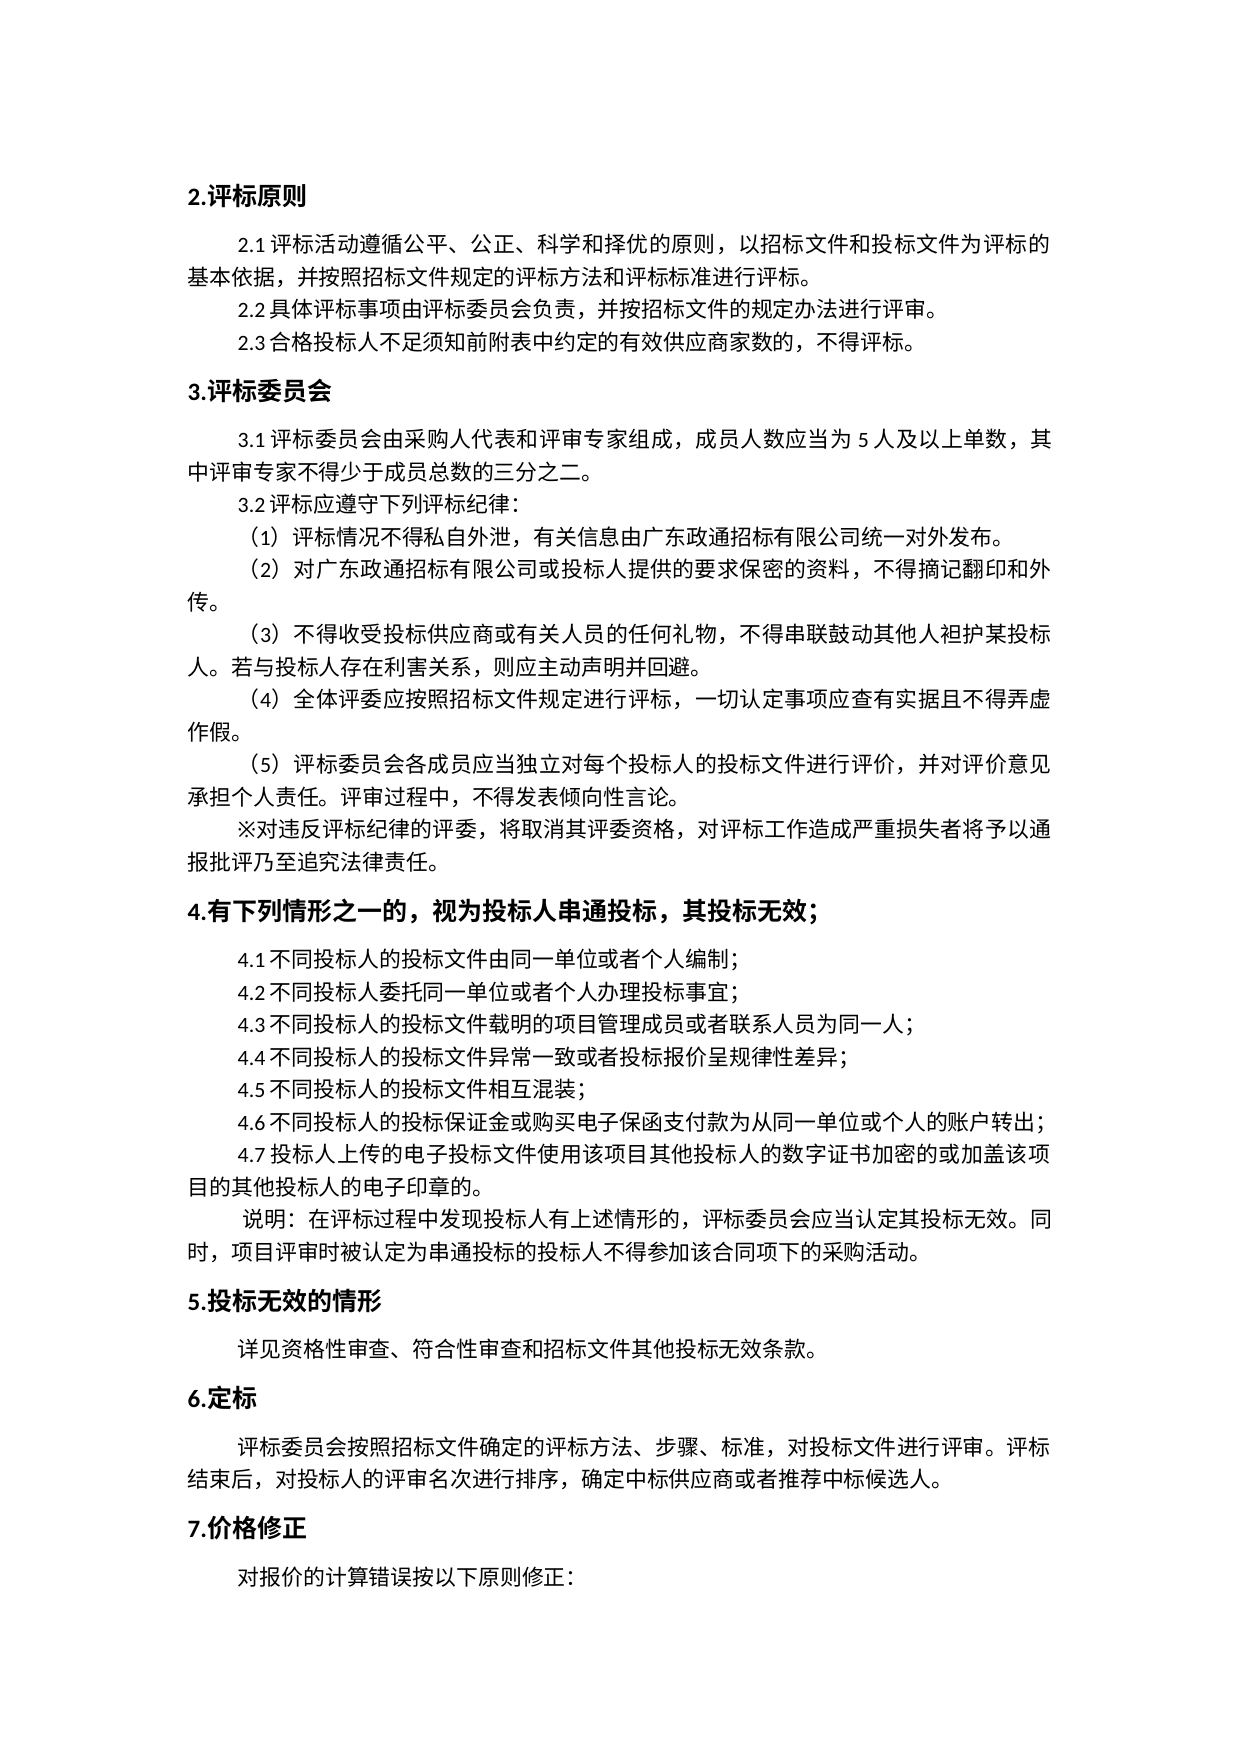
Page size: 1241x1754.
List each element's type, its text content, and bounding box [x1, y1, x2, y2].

text （1）评标情况不得私自外泄，有关信息由广东政通招标有限公司统一对外发布。 [187, 519, 1053, 552]
text 说明：在评标过程中发现投标人有上述情形的，评标委员会应当认定其投标无效。同时，项目评审时被认定为串通投标的投标人不得参加该合同项下的采购活动。 [187, 1202, 1053, 1267]
text （2）对广东政通招标有限公司或投标人提供的要求保密的资料，不得摘记翻印和外传。 [187, 552, 1053, 617]
text 3.2评标应遵守下列评标纪律： [187, 487, 1053, 519]
text 4.4不同投标人的投标文件异常一致或者投标报价呈规律性差异； [187, 1039, 1053, 1072]
text （3）不得收受投标供应商或有关人员的任何礼物，不得串联鼓动其他人袒护某投标人。若与投标人存在利害关系，则应主动声明并回避。 [187, 617, 1053, 682]
text 详见资格性审查、符合性审查和招标文件其他投标无效条款。 [187, 1332, 1053, 1364]
text 6.定标 [187, 1364, 1053, 1429]
text 评标委员会按照招标文件确定的评标方法、步骤、标准，对投标文件进行评审。评标结束后，对投标人的评审名次进行排序，确定中标供应商或者推荐中标候选人。 [187, 1429, 1053, 1494]
text （5）评标委员会各成员应当独立对每个投标人的投标文件进行评价，并对评价意见承担个人责任。评审过程中，不得发表倾向性言论。 [187, 747, 1053, 812]
text 2.评标原则 [187, 162, 1053, 227]
text 3.1评标委员会由采购人代表和评审专家组成，成员人数应当为5人及以上单数，其中评审专家不得少于成员总数的三分之二。 [187, 422, 1053, 487]
text 2.2具体评标事项由评标委员会负责，并按招标文件的规定办法进行评审。 [187, 292, 1053, 324]
text 4.7投标人上传的电子投标文件使用该项目其他投标人的数字证书加密的或加盖该项目的其他投标人的电子印章的。 [187, 1137, 1053, 1202]
text （4）全体评委应按照招标文件规定进行评标，一切认定事项应查有实据且不得弄虚作假。 [187, 682, 1053, 747]
text 对报价的计算错误按以下原则修正： [187, 1559, 1053, 1592]
text 4.5不同投标人的投标文件相互混装； [187, 1072, 1053, 1104]
text 3.评标委员会 [187, 357, 1053, 422]
text 2.1评标活动遵循公平、公正、科学和择优的原则，以招标文件和投标文件为评标的基本依据，并按照招标文件规定的评标方法和评标标准进行评标。 [187, 227, 1053, 292]
text 5.投标无效的情形 [187, 1267, 1053, 1332]
text 2.3合格投标人不足须知前附表中约定的有效供应商家数的，不得评标。 [187, 324, 1053, 357]
text 4.2不同投标人委托同一单位或者个人办理投标事宜； [187, 974, 1053, 1007]
text 4.有下列情形之一的，视为投标人串通投标，其投标无效； [187, 877, 1053, 942]
text 4.3不同投标人的投标文件载明的项目管理成员或者联系人员为同一人； [187, 1007, 1053, 1039]
text 7.价格修正 [187, 1494, 1053, 1559]
text 4.6不同投标人的投标保证金或购买电子保函支付款为从同一单位或个人的账户转出； [187, 1104, 1053, 1137]
text 4.1不同投标人的投标文件由同一单位或者个人编制； [187, 942, 1053, 974]
text ※对违反评标纪律的评委，将取消其评委资格，对评标工作造成严重损失者将予以通报批评乃至追究法律责任。 [187, 812, 1053, 877]
